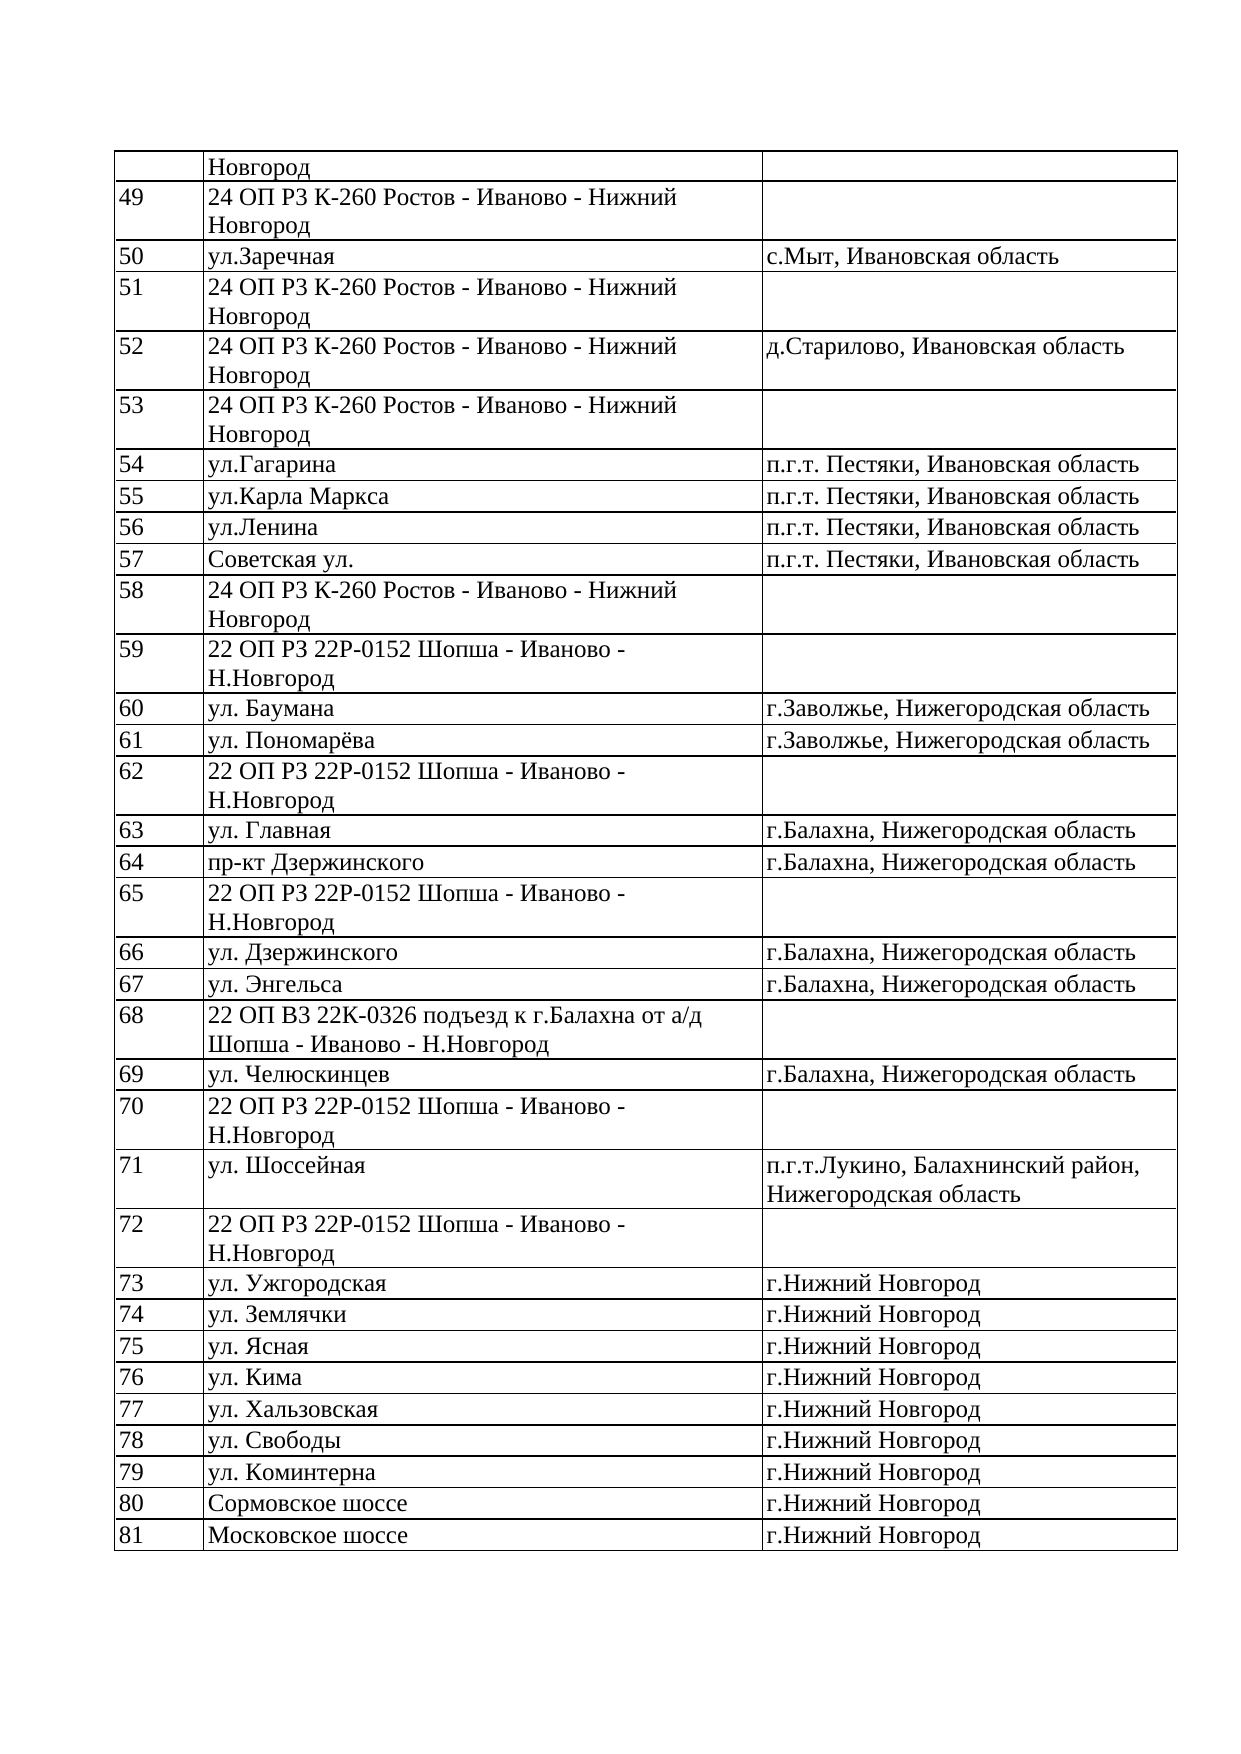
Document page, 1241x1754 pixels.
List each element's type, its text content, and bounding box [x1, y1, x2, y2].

table_cell 81 [115, 1519, 203, 1550]
table_cell 58 [115, 575, 203, 633]
table_cell г.Нижний Новгород [763, 1487, 1177, 1518]
table_cell ул. Свободы [204, 1426, 762, 1455]
table_cell 69 [115, 1059, 203, 1089]
table_cell ул. Хальзовская [204, 1394, 762, 1424]
table_cell 62 [115, 756, 203, 814]
table_cell 22 ОП РЗ 22Р-0152 Шопша - Иваново - Н.Новгород [204, 635, 762, 692]
table_cell г.Нижний Новгород [763, 1330, 1177, 1361]
table_cell г.Нижний Новгород [763, 1393, 1177, 1424]
table_cell г.Нижний Новгород [763, 1455, 1177, 1487]
table_cell 24 ОП Р3 К-260 Ростов - Иваново - Нижний Новгород [204, 391, 762, 448]
table_cell ул. Землячки [204, 1300, 762, 1329]
table_cell 70 [115, 1090, 203, 1148]
table_cell 56 [115, 512, 203, 542]
table_cell г.Нижний Новгород [763, 1361, 1177, 1392]
table_cell 22 ОП РЗ 22Р-0152 Шопша - Иваново - Н.Новгород [204, 878, 762, 936]
table_cell 54 [115, 449, 203, 479]
table_cell 72 [115, 1209, 203, 1267]
table_cell [763, 877, 1177, 936]
table_cell Советская ул. [204, 544, 762, 574]
table_cell 49 [115, 181, 203, 239]
table_cell г.Нижний Новгород [763, 1298, 1177, 1329]
table_cell г.Нижний Новгород [763, 1424, 1177, 1455]
table_cell ул.Карла Маркса [204, 481, 762, 511]
table_cell 22 ОП В3 22К-0326 подъезд к г.Балахна от а/д Шопша - Иваново - Н.Новгород [204, 1001, 762, 1058]
table_cell ул.Гагарина [204, 450, 762, 479]
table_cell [763, 152, 1177, 180]
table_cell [204, 152, 762, 180]
table_cell г.Нижний Новгород [763, 1518, 1177, 1550]
table_cell 61 [115, 725, 203, 755]
table_cell 73 [115, 1268, 203, 1298]
table_cell ул. Дзержинского [204, 938, 762, 967]
table_cell г.Балахна, Нижегородская область [763, 1058, 1177, 1089]
table_cell 65 [115, 878, 203, 936]
table_cell [763, 633, 1177, 692]
table_cell 76 [115, 1362, 203, 1392]
table_cell 22 ОП РЗ 22Р-0152 Шопша - Иваново - Н.Новгород [204, 1209, 762, 1267]
table_cell ул. Ясная [204, 1331, 762, 1361]
table_cell 79 [115, 1456, 203, 1487]
table_cell 53 [115, 390, 203, 448]
table_cell 77 [115, 1394, 203, 1424]
table_cell ул.Заречная [204, 241, 762, 271]
table_cell 74 [115, 1299, 203, 1329]
table_cell 75 [115, 1331, 203, 1361]
table_cell Сормовское шоссе [204, 1488, 762, 1518]
table_cell ул. Челюскинцев [204, 1060, 762, 1089]
table_cell 59 [115, 634, 203, 692]
table_cell 22 ОП РЗ 22Р-0152 Шопша - Иваново - Н.Новгород [204, 1091, 762, 1148]
table_cell 57 [115, 544, 203, 574]
table_cell 52 [115, 331, 203, 389]
table_cell [763, 574, 1177, 633]
table_cell 22 ОП РЗ 22Р-0152 Шопша - Иваново - Н.Новгород [204, 757, 762, 814]
table_cell [763, 1208, 1177, 1267]
table_cell 51 [115, 272, 203, 330]
table_cell [763, 755, 1177, 814]
table_cell п.г.т. Пестяки, Ивановская область [763, 511, 1177, 542]
table_cell Московское шоссе [204, 1520, 762, 1550]
table_cell [763, 999, 1177, 1058]
table_cell [763, 180, 1177, 239]
table_cell п.г.т.Лукино, Балахнинский район, Нижегородская область [763, 1149, 1177, 1207]
table_cell с.Мыт, Ивановская область [763, 239, 1177, 271]
table_cell 55 [115, 481, 203, 511]
table_cell г.Нижний Новгород [763, 1267, 1177, 1298]
table_cell 24 ОП Р3 К-260 Ростов - Иваново - Нижний Новгород [204, 272, 762, 330]
table_cell п.г.т. Пестяки, Ивановская область [763, 480, 1177, 511]
table_cell 68 [115, 1000, 203, 1058]
table_cell д.Старилово, Ивановская область [763, 330, 1177, 389]
table_cell [763, 271, 1177, 330]
table_cell г.Балахна, Нижегородская область [763, 936, 1177, 967]
table_cell [763, 389, 1177, 448]
table_cell 71 [115, 1150, 203, 1207]
table_cell 48 [115, 152, 203, 180]
table_cell п.г.т. Пестяки, Ивановская область [763, 543, 1177, 574]
table_cell 80 [115, 1488, 203, 1518]
table_cell ул. Шоссейная [204, 1150, 762, 1207]
table_cell 64 [115, 846, 203, 877]
table_cell ул. Энгельса [204, 969, 762, 999]
table_cell г.Балахна, Нижегородская область [763, 845, 1177, 877]
table_cell 78 [115, 1425, 203, 1455]
table_cell 66 [115, 937, 203, 967]
table_cell ул.Ленина [204, 513, 762, 542]
table_cell ул. Баумана [204, 694, 762, 723]
table_cell 67 [115, 969, 203, 999]
table_cell п.г.т. Пестяки, Ивановская область [763, 448, 1177, 479]
table_cell [763, 1089, 1177, 1148]
table_cell 63 [115, 815, 203, 845]
table_cell г.Заволжье, Нижегородская область [763, 692, 1177, 723]
table_cell г.Балахна, Нижегородская область [763, 968, 1177, 999]
table_cell пр-кт Дзержинского [204, 847, 762, 877]
table_cell ул. Ужгородская [204, 1268, 762, 1298]
table_cell ул. Кима [204, 1363, 762, 1392]
table_cell 24 ОП Р3 К-260 Ростов - Иваново - Нижний Новгород [204, 576, 762, 633]
table_cell ул. Пономарёва [204, 725, 762, 755]
table_cell 24 ОП Р3 К-260 Ростов - Иваново - Нижний Новгород [204, 332, 762, 389]
table_cell г.Заволжье, Нижегородская область [763, 724, 1177, 755]
table_cell ул. Коминтерна [204, 1457, 762, 1487]
table_cell 50 [115, 240, 203, 271]
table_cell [204, 182, 762, 239]
table_cell 60 [115, 693, 203, 723]
table_cell ул. Главная [204, 816, 762, 845]
table_cell г.Балахна, Нижегородская область [763, 814, 1177, 845]
